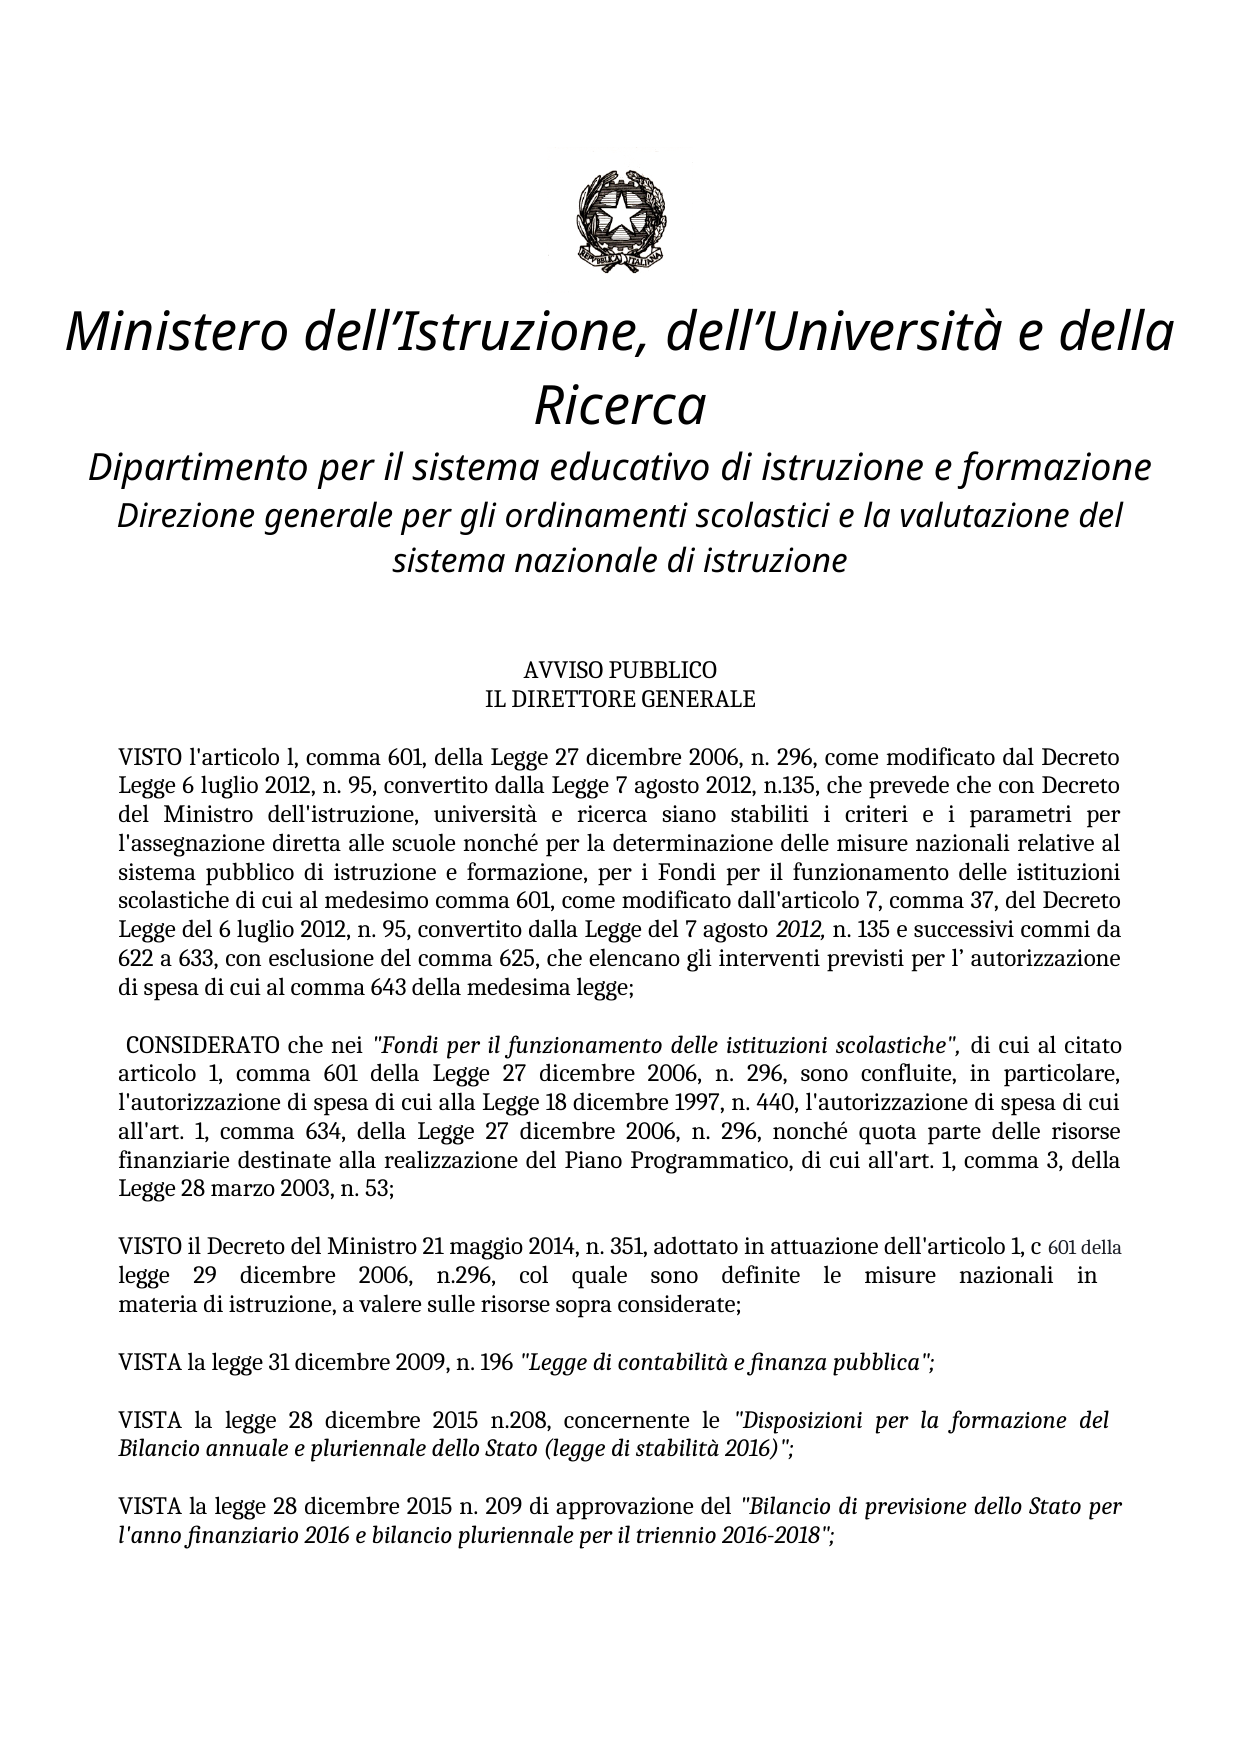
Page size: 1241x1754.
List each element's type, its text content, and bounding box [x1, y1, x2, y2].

text AVVISO PUBBLICO [118, 656, 1122, 685]
text Direzione generale per gli ordinamenti scolastici e la valutazione del sistema nazionale di istruzione [59, 491, 1181, 582]
text VISTO l'articolo l, comma 601, della Legge 27 dicembre 2006, n. 296, come modificato dal Decreto Legge 6 luglio 2012, n. 95, convertito dalla Legge 7 agosto 2012, n.135, che prevede che con Decreto del Ministro dell'istruzione, università e ricerca siano stabiliti i criteri e i parametri per l'assegnazione diretta alle scuole nonché per la determinazione delle misure nazionali relative al sistema pubblico di istruzione e formazione, per i Fondi per il funzionamento delle istituzioni scolastiche di cui al medesimo comma 601, come modificato dall'articolo 7, comma 37, del Decreto Legge del 6 luglio 2012, n. 95, convertito dalla Legge del 7 agosto 2012, n. 135 e successivi commi da 622 a 633, con esclusione del comma 625, che elencano gli interventi previsti per l’ autorizzazione di spesa di cui al comma 643 della medesima legge; [118, 743, 1122, 1001]
text IL DIRETTORE GENERALE [118, 685, 1122, 714]
text VISTO il Decreto del Ministro 21 maggio 2014, n. 351, adottato in attuazione dell'articolo 1, c 601 della legge 29 dicembre 2006, n.296, col quale sono definite le misure nazionali in materia di istruzione, a valere sulle risorse sopra considerate; [118, 1232, 1122, 1318]
text VISTA la legge 28 dicembre 2015 n.208, concernente le "Disposizioni per la formazione del Bilancio annuale e pluriennale dello Stato (legge di stabilità 2016)"; [118, 1406, 1122, 1463]
text Ministero dell’Istruzione, dell’Università e della Ricerca [59, 293, 1181, 440]
text VISTA la legge 31 dicembre 2009, n. 196 "Legge di contabilità e finanza pubblica"; [118, 1348, 1122, 1376]
picture [547, 147, 693, 293]
text Dipartimento per il sistema educativo di istruzione e formazione [59, 440, 1181, 491]
text VISTA la legge 28 dicembre 2015 n. 209 di approvazione del "Bilancio di previsione dello Stato per l'anno finanziario 2016 e bilancio pluriennale per il triennio 2016-2018"; [118, 1492, 1122, 1550]
text CONSIDERATO che nei "Fondi per il funzionamento delle istituzioni scolastiche", di cui al citato articolo 1, comma 601 della Legge 27 dicembre 2006, n. 296, sono confluite, in particolare, l'autorizzazione di spesa di cui alla Legge 18 dicembre 1997, n. 440, l'autorizzazione di spesa di cui all'art. 1, comma 634, della Legge 27 dicembre 2006, n. 296, nonché quota parte delle risorse finanziarie destinate alla realizzazione del Piano Programmatico, di cui all'art. 1, comma 3, della Legge 28 marzo 2003, n. 53; [118, 1031, 1122, 1203]
